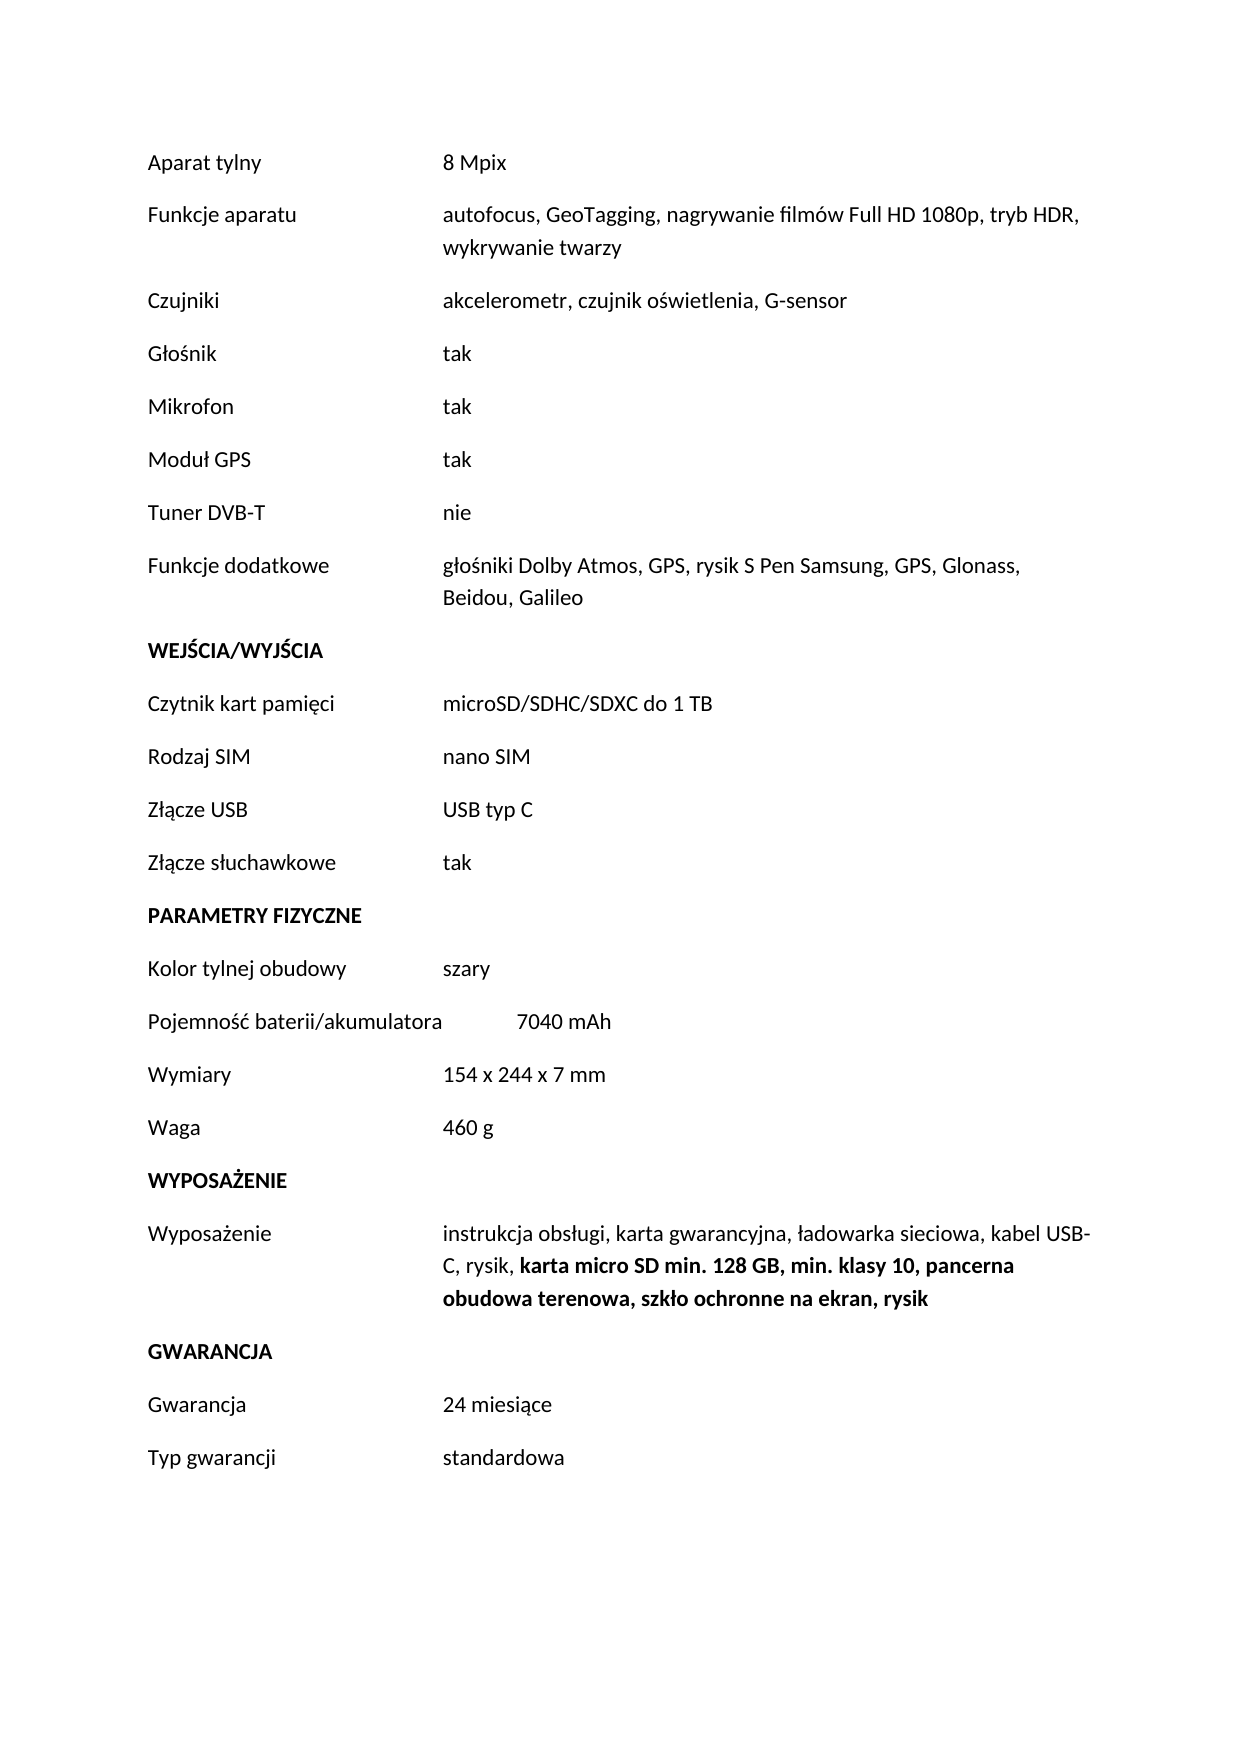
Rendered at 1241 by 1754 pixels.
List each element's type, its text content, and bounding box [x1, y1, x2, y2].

text Wyposażenie instrukcja obsługi, karta gwarancyjna, ładowarka sieciowa, kabel USB-C, rysik, karta micro SD min. 128 GB, min. klasy 10, pancerna obudowa terenowa, szkło ochronne na ekran, rysik [148, 1219, 1093, 1312]
text WYPOSAŻENIE [148, 1166, 1093, 1194]
text Waga 460 g [148, 1113, 1093, 1141]
text Czujniki akcelerometr, czujnik oświetlenia, G-sensor [148, 286, 1093, 314]
text Wymiary 154 x 244 x 7 mm [148, 1060, 1093, 1088]
text Złącze słuchawkowe tak [148, 848, 1093, 876]
text Funkcje dodatkowe głośniki Dolby Atmos, GPS, rysik S Pen Samsung, GPS, Glonass, Beidou, Galileo [148, 551, 1093, 611]
text PARAMETRY FIZYCZNE [148, 901, 1093, 929]
text Aparat tylny 8 Mpix [148, 148, 1093, 176]
text Kolor tylnej obudowy szary [148, 954, 1093, 982]
text Tuner DVB-T nie [148, 498, 1093, 526]
text Moduł GPS tak [148, 445, 1093, 473]
text Głośnik tak [148, 339, 1093, 367]
text GWARANCJA [148, 1337, 1093, 1365]
text WEJŚCIA/WYJŚCIA [148, 636, 1093, 664]
text Czytnik kart pamięci microSD/SDHC/SDXC do 1 TB [148, 689, 1093, 717]
text Gwarancja 24 miesiące [148, 1390, 1093, 1418]
text Typ gwarancji standardowa [148, 1443, 1093, 1471]
text Pojemność baterii/akumulatora 7040 mAh [148, 1007, 1093, 1035]
text Funkcje aparatu autofocus, GeoTagging, nagrywanie filmów Full HD 1080p, tryb HDR, wykrywanie twarzy [148, 201, 1093, 261]
text Mikrofon tak [148, 392, 1093, 420]
text Rodzaj SIM nano SIM [148, 742, 1093, 770]
text Złącze USB USB typ C [148, 795, 1093, 823]
